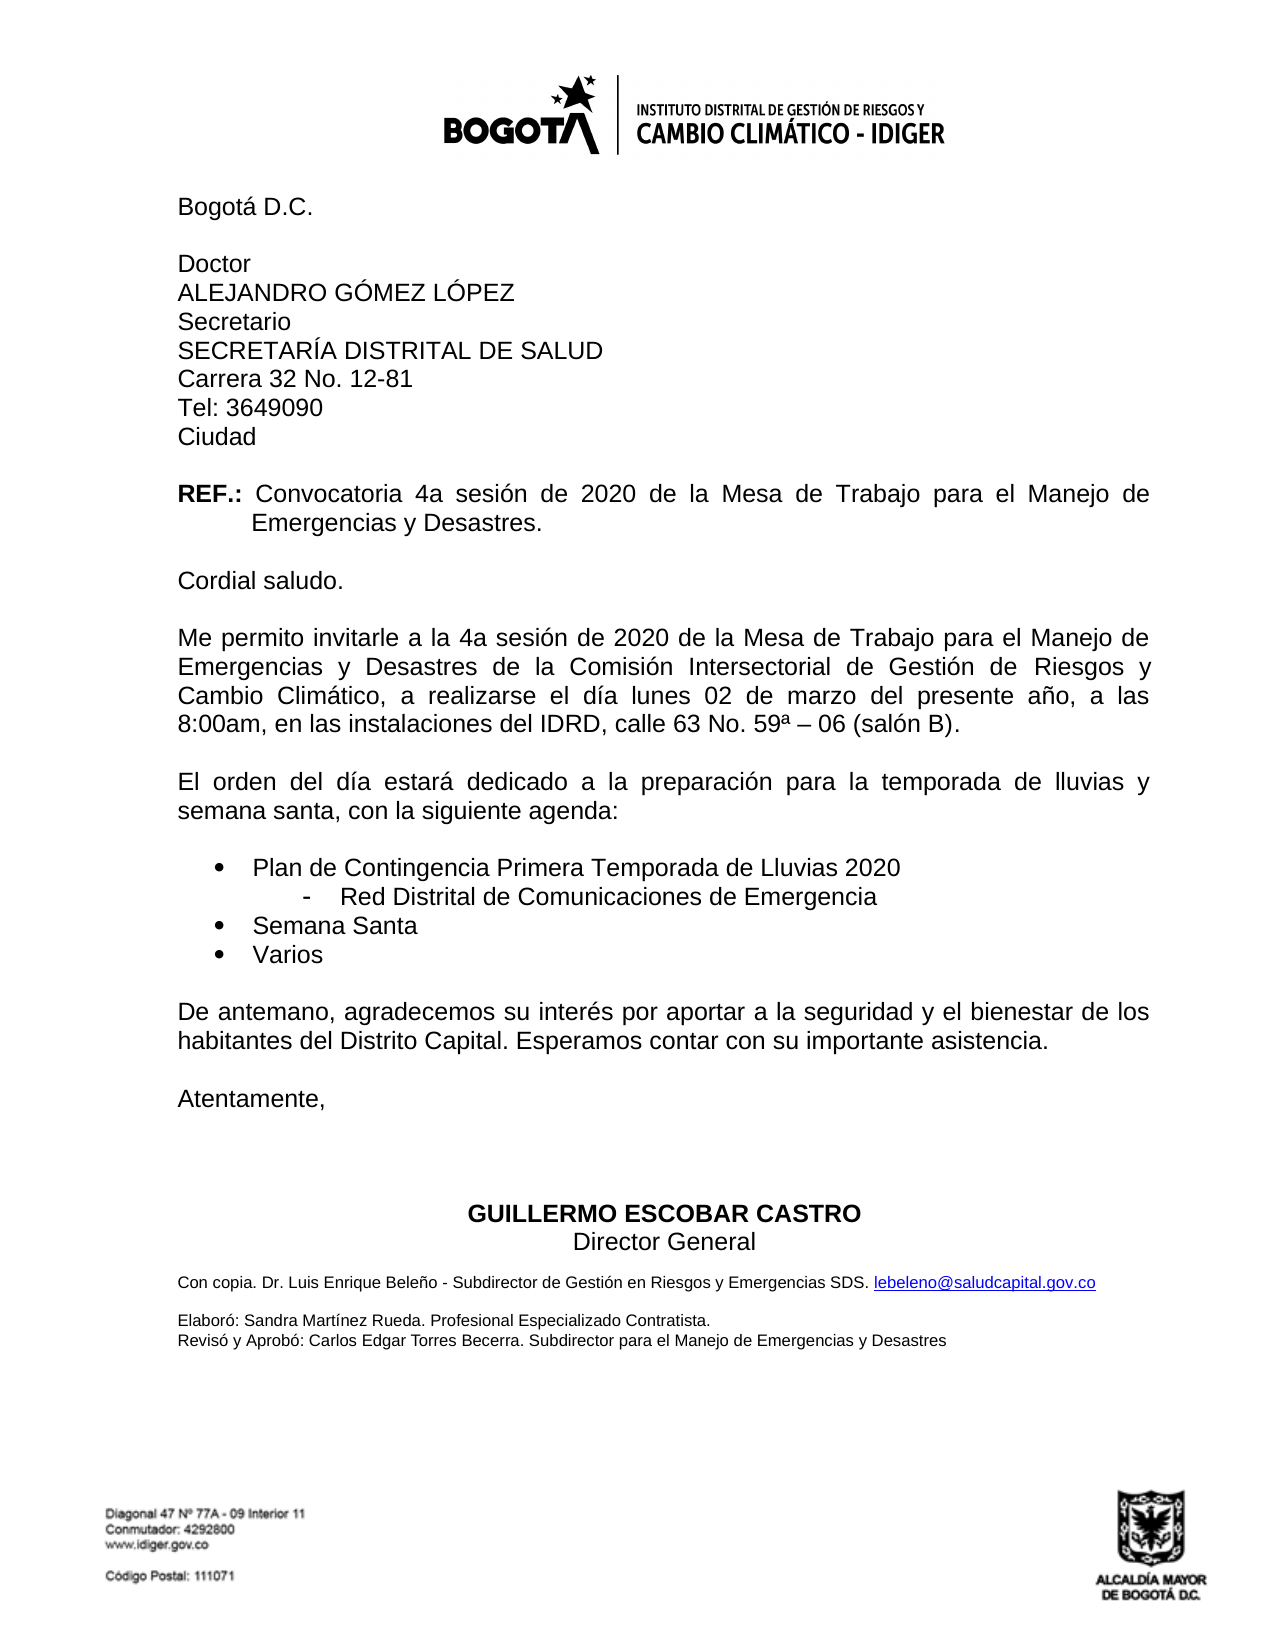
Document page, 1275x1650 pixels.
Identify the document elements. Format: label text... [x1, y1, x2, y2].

text Director General [177, 1227, 1152, 1256]
text Cordial saludo. [177, 566, 1152, 594]
text SECRETARÍA DISTRITAL DE SALUD [177, 336, 1152, 364]
list Red Distrital de Comunicaciones de Emergencia [302, 882, 1152, 911]
text Tel: 3649090 [177, 393, 1152, 422]
list Varios [215, 940, 1152, 969]
list Plan de Contingencia Primera Temporada de Lluvias 2020 [215, 853, 1152, 882]
list Semana Santa [215, 911, 1152, 940]
text Bogotá D.C. [177, 192, 1152, 221]
text Carrera 32 No. 12-81 [177, 364, 1152, 393]
text El orden del día estará dedicado a la preparación para la temporada de lluvias y semana santa, con la siguiente agenda: [177, 767, 1152, 824]
text Doctor [177, 249, 1152, 278]
picture [436, 71, 953, 166]
text Elaboró: Sandra Martínez Rueda. Profesional Especializado Contratista. [177, 1311, 1152, 1330]
text Revisó y Aprobó: Carlos Edgar Torres Becerra. Subdirector para el Manejo de Emergencias y Desastres [177, 1330, 1152, 1349]
text Me permito invitarle a la 4a sesión de 2020 de la Mesa de Trabajo para el Manejo de Emergencias y Desastres de la Comisión Intersectorial de Gestión de Riesgos y Cambio Climático, a realizarse el día lunes 02 de marzo del presente año, a las 8:00am, en las instalaciones del IDRD, calle 63 No. 59ª – 06 (salón B). [177, 623, 1152, 738]
subtitle GUILLERMO ESCOBAR CASTRO [177, 1199, 1152, 1227]
text Atentamente, [177, 1084, 1152, 1112]
text ALEJANDRO GÓMEZ LÓPEZ [177, 278, 1152, 307]
text Secretario [177, 307, 1152, 336]
text De antemano, agradecemos su interés por aportar a la seguridad y el bienestar de los habitantes del Distrito Capital. Esperamos contar con su importante asistencia. [177, 997, 1152, 1055]
text Con copia. Dr. Luis Enrique Beleño - Subdirector de Gestión en Riesgos y Emergencias SDS. lebeleno@saludcapital.gov.co [177, 1273, 1152, 1292]
text Ciudad [177, 422, 1152, 451]
text REF.: Convocatoria 4a sesión de 2020 de la Mesa de Trabajo para el Manejo de Emergencias y Desastres. [177, 479, 1152, 537]
